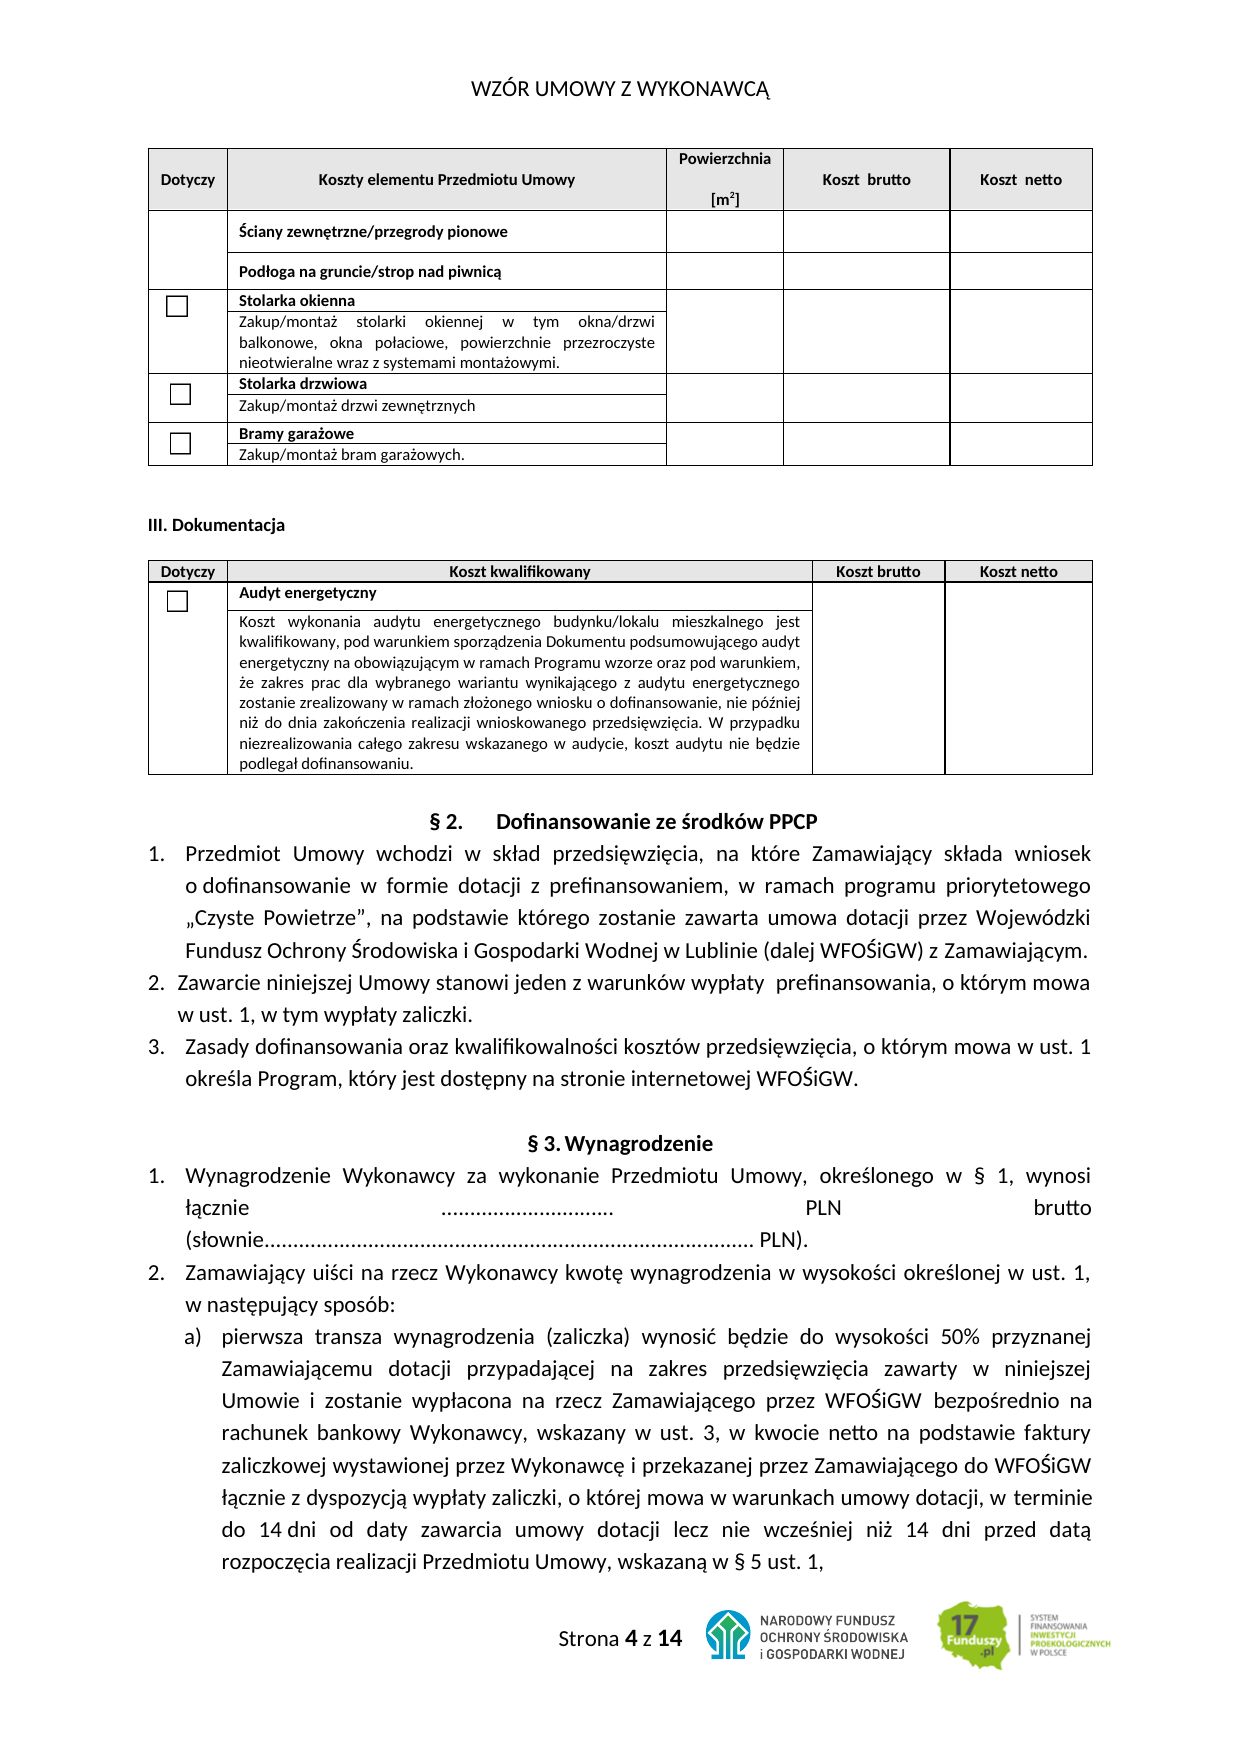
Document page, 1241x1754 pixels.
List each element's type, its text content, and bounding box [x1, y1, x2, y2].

table_cell [813, 583, 944, 774]
table_header Powierzchnia [m2] [667, 149, 783, 209]
table_cell [149, 374, 227, 422]
table_cell [784, 423, 949, 464]
list Zamawiający uiści na rzecz Wykonawcy kwotę wynagrodzenia w wysokości określonej w ust. 1, w następujący sposób: [148, 1258, 1093, 1318]
table_cell [951, 211, 1092, 252]
list Zasady dofinansowania oraz kwalifikowalności kosztów przedsięwzięcia, o którym mowa w ust. 1 określa Program, który jest dostępny na stronie internetowej WFOŚiGW. [148, 1032, 1093, 1092]
picture [162, 378, 193, 409]
table_cell Stolarka drzwiowa [228, 374, 666, 394]
table_cell [149, 583, 227, 774]
list Przedmiot Umowy wchodzi w skład przedsięwzięcia, na które Zamawiający składa wniosek o dofinansowanie w formie dotacji z prefinansowaniem, w ramach programu priorytetowego „Czyste Powietrze”, na podstawie którego zostanie zawarta umowa dotacji przez Wojewódzki Fundusz Ochrony Środowiska i Gospodarki Wodnej w Lublinie (dalej WFOŚiGW) z Zamawiającym. [148, 839, 1093, 964]
table_header Koszt kwalifikowany [228, 561, 812, 581]
list Wynagrodzenie [148, 1129, 1093, 1157]
table_cell [946, 583, 1092, 774]
table_cell Zakup/montaż stolarki okiennej w tym okna/drzwi balkonowe, okna połaciowe, powierzchnie przezroczyste nieotwieralne wraz z systemami montażowymi. [228, 312, 666, 372]
picture [672, 1599, 1111, 1673]
table_cell [784, 253, 949, 289]
table_cell [149, 423, 227, 464]
table_cell [149, 290, 227, 372]
table_cell [951, 374, 1092, 422]
table_cell Podłoga na gruncie/strop nad piwnicą [228, 253, 666, 289]
list Dofinansowanie ze środków PPCP [148, 807, 1093, 835]
table_cell [667, 290, 783, 372]
table_cell [667, 253, 783, 289]
table_header Koszt brutto [784, 149, 949, 209]
table_cell [784, 374, 949, 422]
table_cell Audyt energetyczny [228, 583, 812, 610]
table_cell Ściany zewnętrzne/przegrody pionowe [228, 211, 666, 252]
table_header Koszt netto [946, 561, 1092, 581]
picture [158, 290, 190, 321]
picture [159, 585, 190, 616]
table_cell [667, 423, 783, 464]
list Wynagrodzenie Wykonawcy za wykonanie Przedmiotu Umowy, określonego w § 1, wynosi łącznie .............................. PLN brutto (słownie..................................................................................... PLN). [148, 1161, 1093, 1253]
list pierwsza transza wynagrodzenia (zaliczka) wynosić będzie do wysokości 50% przyznanej Zamawiającemu dotacji przypadającej na zakres przedsięwzięcia zawarty w niniejszej Umowie i zostanie wypłacona na rzecz Zamawiającego przez WFOŚiGW bezpośrednio na rachunek bankowy Wykonawcy, wskazany w ust. 3, w kwocie netto na podstawie faktury zaliczkowej wystawionej przez Wykonawcę i przekazanej przez Zamawiającego do WFOŚiGW łącznie z dyspozycją wypłaty zaliczki, o której mowa w warunkach umowy dotacji, w terminie do 14 dni od daty zawarcia umowy dotacji lecz nie wcześniej niż 14 dni przed datą rozpoczęcia realizacji Przedmiotu Umowy, wskazaną w § 5 ust. 1, [184, 1322, 1093, 1575]
table_cell Zakup/montaż drzwi zewnętrznych [228, 395, 666, 422]
table_header Dotyczy [149, 561, 227, 581]
table_cell Bramy garażowe [228, 423, 666, 443]
table_cell [784, 211, 949, 252]
table_cell [784, 290, 949, 372]
table_cell [667, 374, 783, 422]
picture [162, 428, 193, 459]
text III. Dokumentacja [148, 513, 1093, 536]
table_cell [951, 290, 1092, 372]
list Zawarcie niniejszej Umowy stanowi jeden z warunków wypłaty prefinansowania, o którym mowa w ust. 1, w tym wypłaty zaliczki. [148, 968, 1093, 1028]
table_cell Stolarka okienna [228, 290, 666, 311]
table_header Dotyczy [149, 149, 227, 209]
table_header Koszt netto [951, 149, 1092, 209]
table_cell Koszt wykonania audytu energetycznego budynku/lokalu mieszkalnego jest kwalifikowany, pod warunkiem sporządzenia Dokumentu podsumowującego audyt energetyczny na obowiązującym w ramach Programu wzorze oraz pod warunkiem, że zakres prac dla wybranego wariantu wynikającego z audytu energetycznego zostanie zrealizowany w ramach złożonego wniosku o dofinansowanie, nie później niż do dnia zakończenia realizacji wnioskowanego przedsięwzięcia. W przypadku niezrealizowania całego zakresu wskazanego w audycie, koszt audytu nie będzie podlegał dofinansowaniu. [228, 611, 812, 774]
table_cell [951, 423, 1092, 464]
table_header Koszt brutto [813, 561, 944, 581]
table_cell [667, 211, 783, 252]
table_cell [951, 253, 1092, 289]
table_header Koszty elementu Przedmiotu Umowy [228, 149, 666, 209]
table_cell Zakup/montaż bram garażowych. [228, 444, 666, 464]
